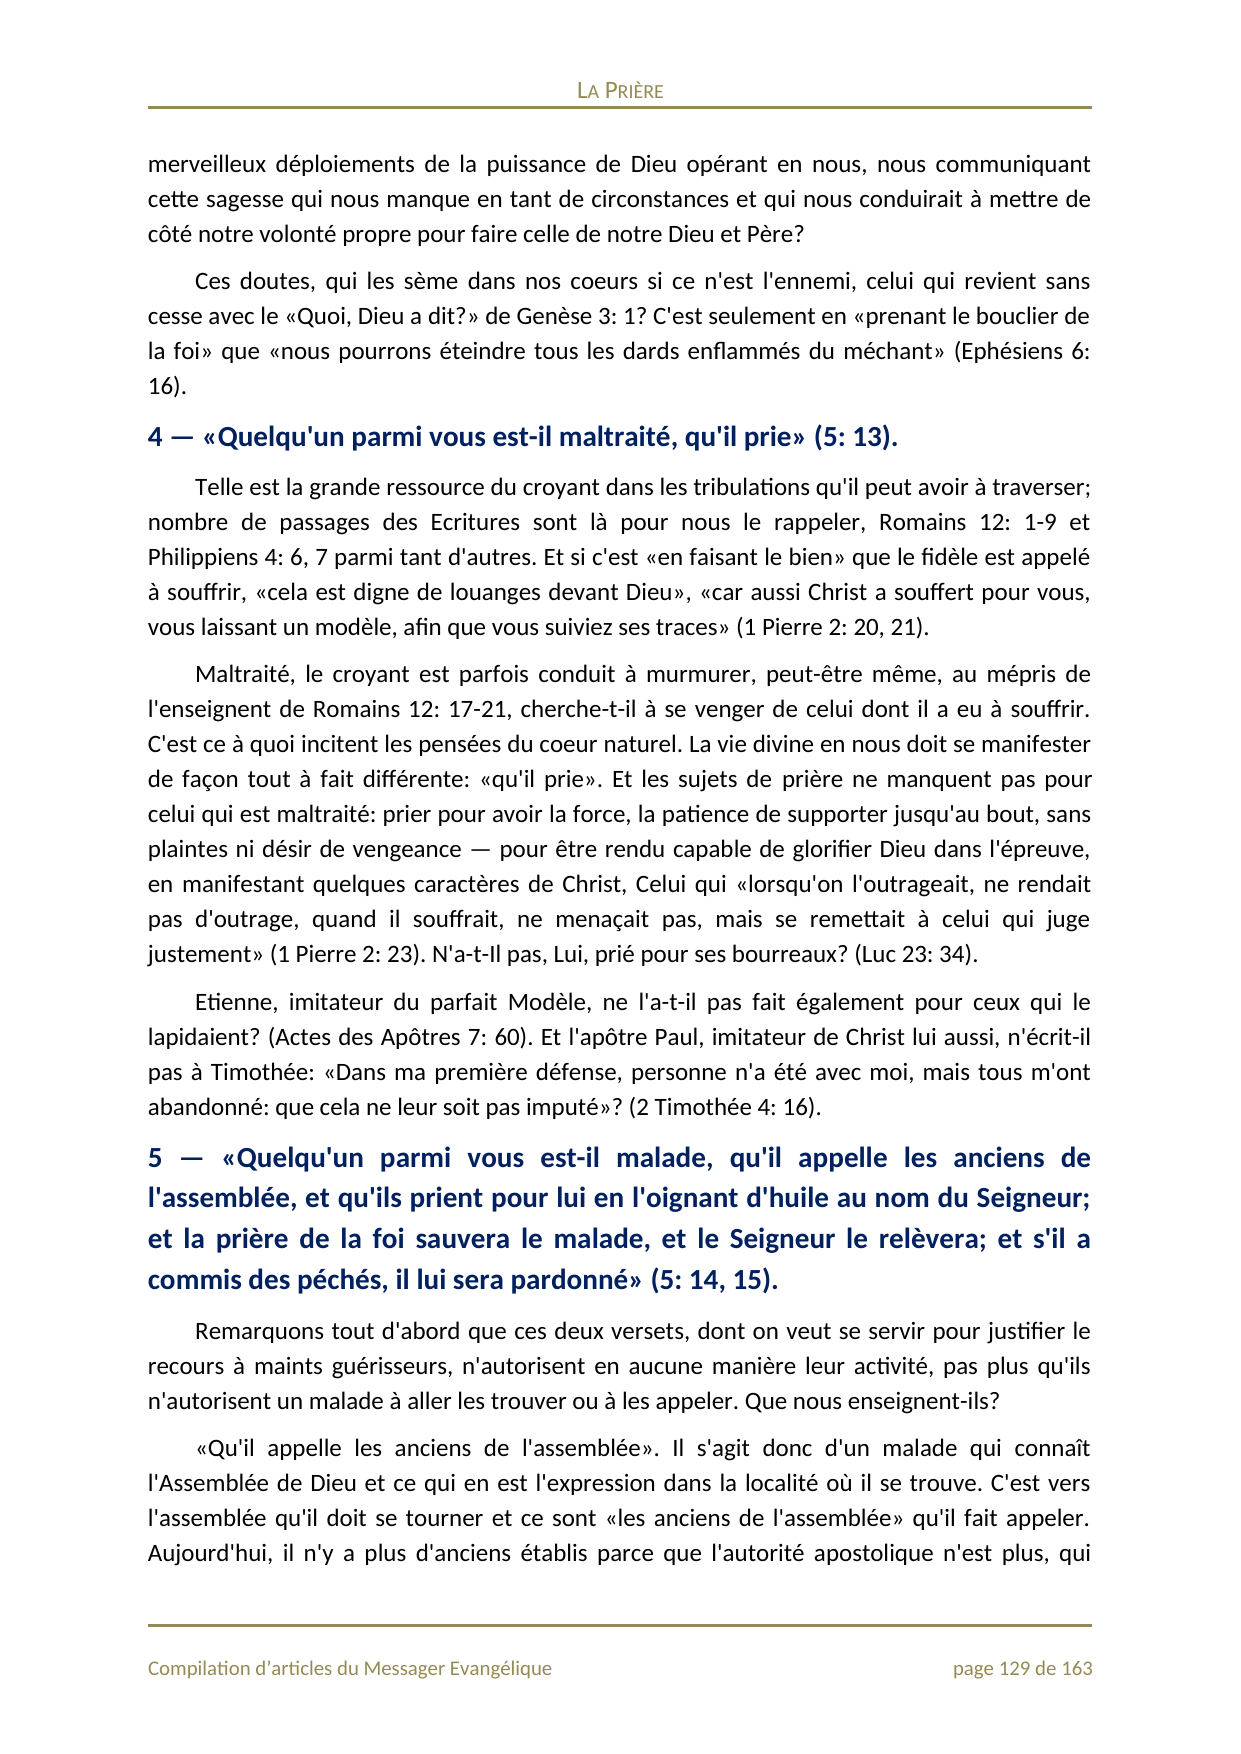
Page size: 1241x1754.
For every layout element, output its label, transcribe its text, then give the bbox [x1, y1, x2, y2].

subtitle 5 — «Quelqu'un parmi vous est-il malade, qu'il appelle les anciens de l'assemblée, et qu'ils prient pour lui en l'oignant d'huile au nom du Seigneur; et la prière de la foi sauvera le malade, et le Seigneur le relèvera; et s'il a commis des péchés, il lui sera pardonné» (5: 14, 15). [148, 1139, 1092, 1297]
text Ces doutes, qui les sème dans nos coeurs si ce n'est l'ennemi, celui qui revient sans cesse avec le «Quoi, Dieu a dit?» de Genèse 3: 1? C'est seulement en «prenant le bouclier de la foi» que «nous pourrons éteindre tous les dards enflammés du méchant» (Ephésiens 6: 16). [148, 265, 1092, 401]
text Telle est la grande ressource du croyant dans les tribulations qu'il peut avoir à traverser; nombre de passages des Ecritures sont là pour nous le rappeler, Romains 12: 1-9 et Philippiens 4: 6, 7 parmi tant d'autres. Et si c'est «en faisant le bien» que le fidèle est appelé à souffrir, «cela est digne de louanges devant Dieu», «car aussi Christ a souffert pour vous, vous laissant un modèle, afin que vous suiviez ses traces» (1 Pierre 2: 20, 21). [148, 471, 1092, 642]
text Maltraité, le croyant est parfois conduit à murmurer, peut-être même, au mépris de l'enseignent de Romains 12: 17-21, cherche-t-il à se venger de celui dont il a eu à souffrir. C'est ce à quoi incitent les pensées du coeur naturel. La vie divine en nous doit se manifester de façon tout à fait différente: «qu'il prie». Et les sujets de prière ne manquent pas pour celui qui est maltraité: prier pour avoir la force, la patience de supporter jusqu'au bout, sans plaintes ni désir de vengeance — pour être rendu capable de glorifier Dieu dans l'épreuve, en manifestant quelques caractères de Christ, Celui qui «lorsqu'on l'outrageait, ne rendait pas d'outrage, quand il souffrait, ne menaçait pas, mais se remettait à celui qui juge justement» (1 Pierre 2: 23). N'a-t-Il pas, Lui, prié pour ses bourreaux? (Luc 23: 34). [148, 659, 1092, 969]
text Remarquons tout d'abord que ces deux versets, dont on veut se servir pour justifier le recours à maints guérisseurs, n'autorisent en aucune manière leur activité, pas plus qu'ils n'autorisent un malade à aller les trouver ou à les appeler. Que nous enseignent-ils? [148, 1315, 1092, 1415]
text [148, 148, 1092, 248]
text Etienne, imitateur du parfait Modèle, ne l'a-t-il pas fait également pour ceux qui le lapidaient? (Actes des Apôtres 7: 60). Et l'apôtre Paul, imitateur de Christ lui aussi, n'écrit-il pas à Timothée: «Dans ma première défense, personne n'a été avec moi, mais tous m'ont abandonné: que cela ne leur soit pas imputé»? (2 Timothée 4: 16). [148, 986, 1092, 1122]
subtitle 4 — «Quelqu'un parmi vous est-il maltraité, qu'il prie» (5: 13). [148, 418, 1092, 453]
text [148, 1432, 1092, 1568]
